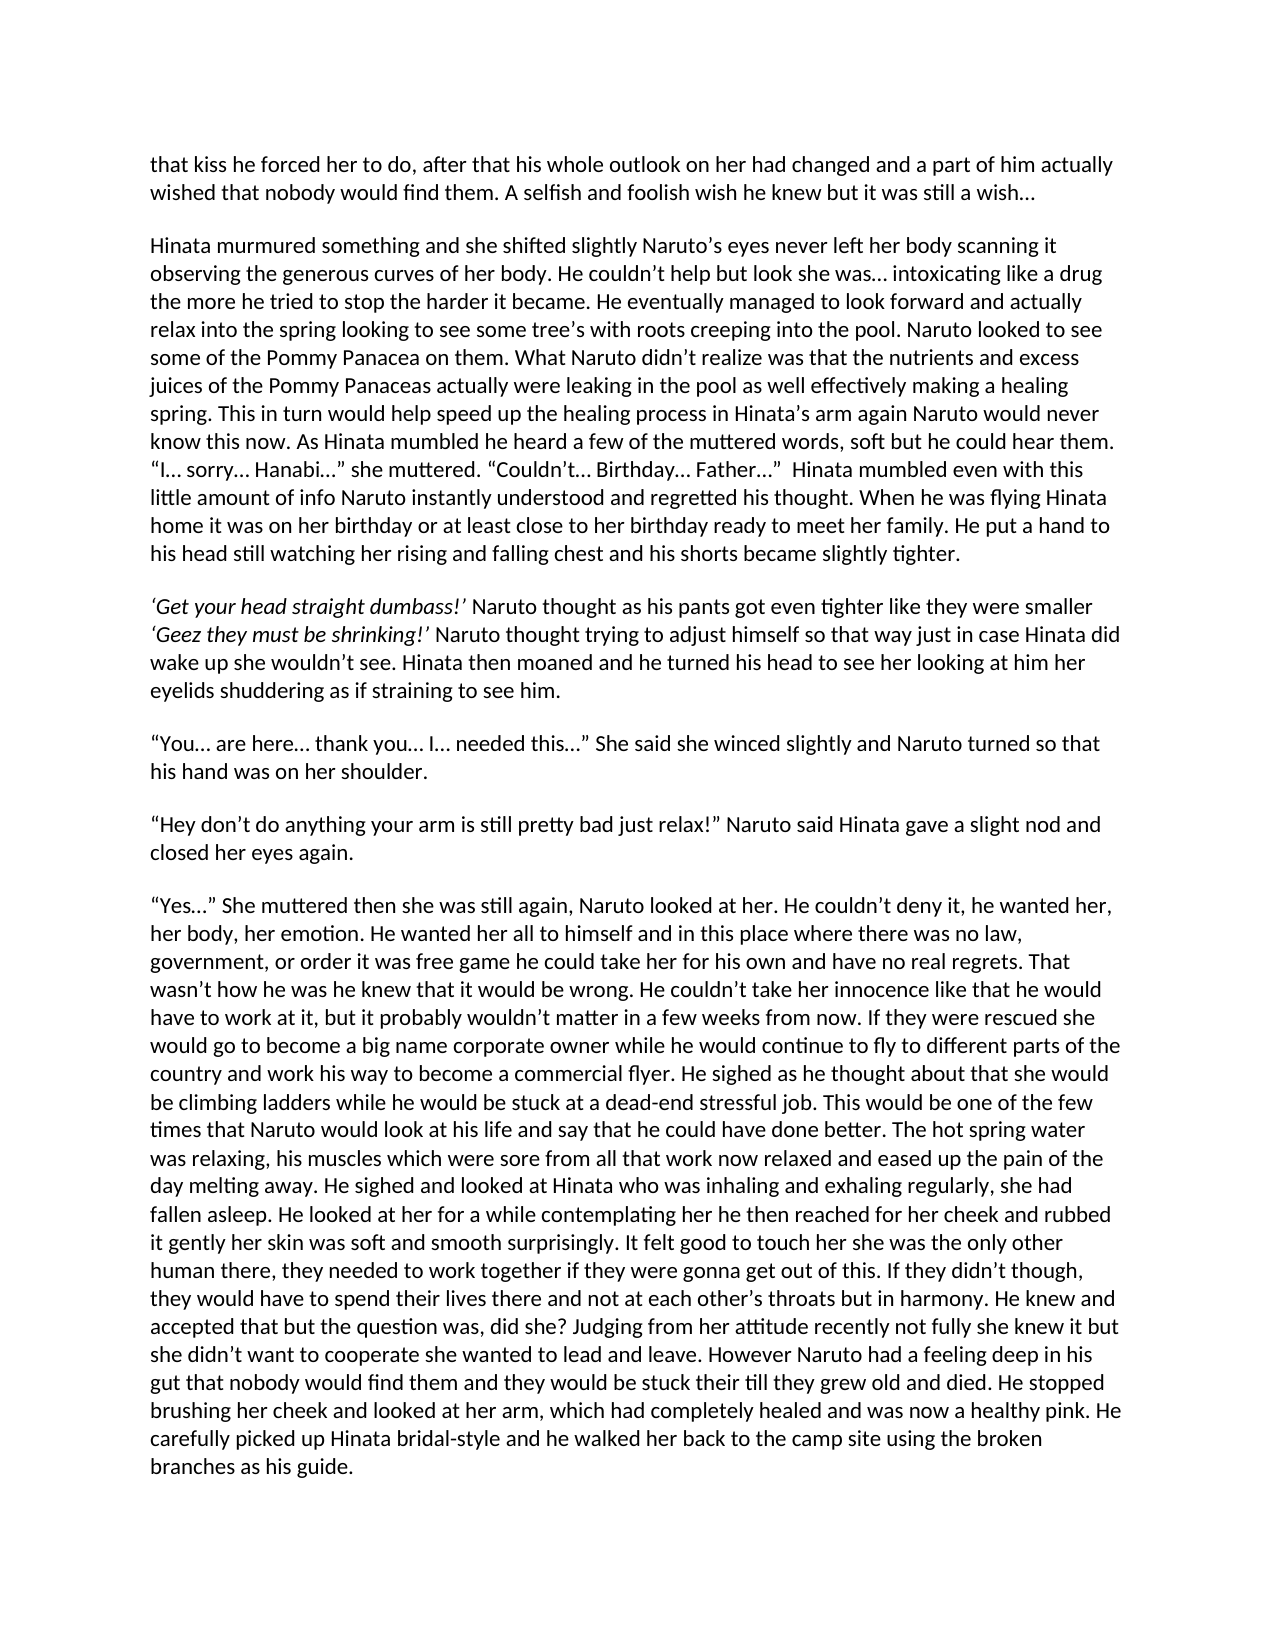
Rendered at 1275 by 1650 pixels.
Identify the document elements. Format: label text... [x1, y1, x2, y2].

text “You… are here… thank you… I… needed this…” She said she winced slightly and Naruto turned so that his hand was on her shoulder. [150, 729, 1125, 785]
text “Hey don’t do anything your arm is still pretty bad just relax!” Naruto said Hinata gave a slight nod and closed her eyes again. [150, 810, 1125, 866]
text Hinata murmured something and she shifted slightly Naruto’s eyes never left her body scanning it observing the generous curves of her body. He couldn’t help but look she was… intoxicating like a drug the more he tried to stop the harder it became. He eventually managed to look forward and actually relax into the spring looking to see some tree’s with roots creeping into the pool. Naruto looked to see some of the Pommy Panacea on them. What Naruto didn’t realize was that the nutrients and excess juices of the Pommy Panaceas actually were leaking in the pool as well effectively making a healing spring. This in turn would help speed up the healing process in Hinata’s arm again Naruto would never know this now. As Hinata mumbled he heard a few of the muttered words, soft but he could hear them. “I… sorry… Hanabi…” she muttered. “Couldn’t… Birthday… Father…” Hinata mumbled even with this little amount of info Naruto instantly understood and regretted his thought. When he was flying Hinata home it was on her birthday or at least close to her birthday ready to meet her family. He put a hand to his head still watching her rising and falling chest and his shorts became slightly tighter. [150, 231, 1125, 567]
text “Yes…” She muttered then she was still again, Naruto looked at her. He couldn’t deny it, he wanted her, her body, her emotion. He wanted her all to himself and in this place where there was no law, government, or order it was free game he could take her for his own and have no real regrets. That wasn’t how he was he knew that it would be wrong. He couldn’t take her innocence like that he would have to work at it, but it probably wouldn’t matter in a few weeks from now. If they were rescued she would go to become a big name corporate owner while he would continue to fly to different parts of the country and work his way to become a commercial flyer. He sighed as he thought about that she would be climbing ladders while he would be stuck at a dead-end stressful job. This would be one of the few times that Naruto would look at his life and say that he could have done better. The hot spring water was relaxing, his muscles which were sore from all that work now relaxed and eased up the pain of the day melting away. He sighed and looked at Hinata who was inhaling and exhaling regularly, she had fallen asleep. He looked at her for a while contemplating her he then reached for her cheek and rubbed it gently her skin was soft and smooth surprisingly. It felt good to touch her she was the only other human there, they needed to work together if they were gonna get out of this. If they didn’t though, they would have to spend their lives there and not at each other’s throats but in harmony. He knew and accepted that but the question was, did she? Judging from her attitude recently not fully she knew it but she didn’t want to cooperate she wanted to lead and leave. However Naruto had a feeling deep in his gut that nobody would find them and they would be stuck their till they grew old and died. He stopped brushing her cheek and looked at her arm, which had completely healed and was now a healthy pink. He carefully picked up Hinata bridal-style and he walked her back to the camp site using the broken branches as his guide. [150, 891, 1125, 1480]
text ‘Get your head straight dumbass!’ Naruto thought as his pants got even tighter like they were smaller ‘Geez they must be shrinking!’ Naruto thought trying to adjust himself so that way just in case Hinata did wake up she wouldn’t see. Hinata then moaned and he turned his head to see her looking at him her eyelids shuddering as if straining to see him. [150, 592, 1125, 704]
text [150, 150, 1125, 206]
